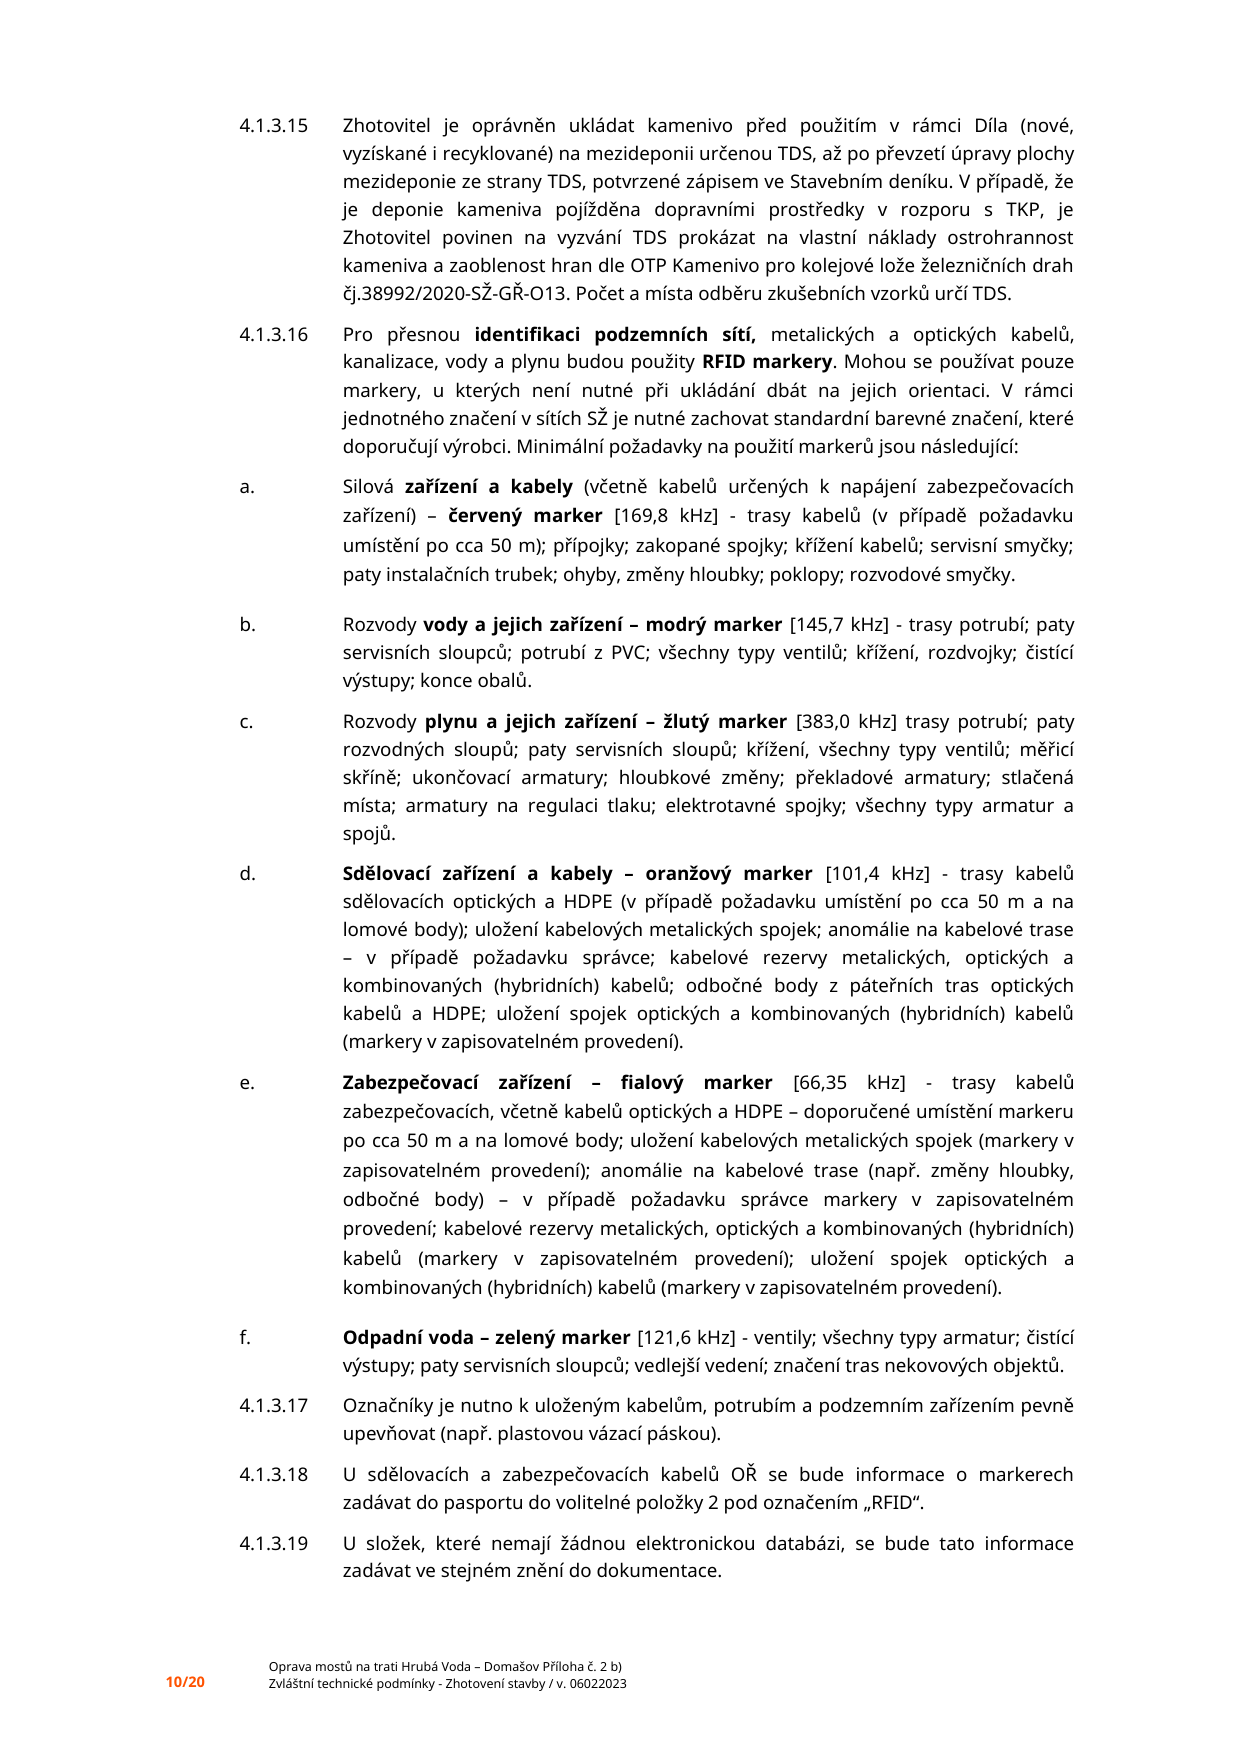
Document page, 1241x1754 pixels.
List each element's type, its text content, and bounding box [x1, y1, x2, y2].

text Označníky je nutno k uloženým kabelům, potrubím a podzemním zařízením pevně upevňovat (např. plastovou vázací páskou). [239, 1393, 1075, 1446]
list Odpadní voda – zelený marker [121,6 kHz] - ventily; všechny typy armatur; čistící výstupy; paty servisních sloupců; vedlejší vedení; značení tras nekovových objektů. [239, 1324, 1075, 1378]
text U složek, které nemají žádnou elektronickou databázi, se bude tato informace zadávat ve stejném znění do dokumentace. [239, 1530, 1075, 1583]
list Sdělovací zařízení a kabely – oranžový marker [101,4 kHz] - trasy kabelů sdělovacích optických a HDPE (v případě požadavku umístění po cca 50 m a na lomové body); uložení kabelových metalických spojek; anomálie na kabelové trase – v případě požadavku správce; kabelové rezervy metalických, optických a kombinovaných (hybridních) kabelů; odbočné body z páteřních tras optických kabelů a HDPE; uložení spojek optických a kombinovaných (hybridních) kabelů (markery v zapisovatelném provedení). [239, 861, 1075, 1054]
list Zabezpečovací zařízení – fialový marker [66,35 kHz] - trasy kabelů zabezpečovacích, včetně kabelů optických a HDPE – doporučené umístění markeru po cca 50 m a na lomové body; uložení kabelových metalických spojek (markery v zapisovatelném provedení); anomálie na kabelové trase (např. změny hloubky, odbočné body) – v případě požadavku správce markery v zapisovatelném provedení; kabelové rezervy metalických, optických a kombinovaných (hybridních) kabelů (markery v zapisovatelném provedení); uložení spojek optických a kombinovaných (hybridních) kabelů (markery v zapisovatelném provedení). [239, 1069, 1075, 1299]
text U sdělovacích a zabezpečovacích kabelů OŘ se bude informace o markerech zadávat do pasportu do volitelné položky 2 pod označením „RFID“. [239, 1461, 1075, 1515]
list Silová zařízení a kabely (včetně kabelů určených k napájení zabezpečovacích zařízení) – červený marker [169,8 kHz] - trasy kabelů (v případě požadavku umístění po cca 50 m); přípojky; zakopané spojky; křížení kabelů; servisní smyčky; paty instalačních trubek; ohyby, změny hloubky; poklopy; rozvodové smyčky. [239, 473, 1075, 587]
list Rozvody plynu a jejich zařízení – žlutý marker [383,0 kHz] trasy potrubí; paty rozvodných sloupů; paty servisních sloupů; křížení, všechny typy ventilů; měřicí skříně; ukončovací armatury; hloubkové změny; překladové armatury; stlačená místa; armatury na regulaci tlaku; elektrotavné spojky; všechny typy armatur a spojů. [239, 708, 1075, 846]
text Zhotovitel je oprávněn ukládat kamenivo před použitím v rámci Díla (nové, vyzískané i recyklované) na mezideponii určenou TDS, až po převzetí úpravy plochy mezideponie ze strany TDS, potvrzené zápisem ve Stavebním deníku. V případě, že je deponie kameniva pojížděna dopravními prostředky v rozporu s TKP, je Zhotovitel povinen na vyzvání TDS prokázat na vlastní náklady ostrohrannost kameniva a zaoblenost hran dle OTP Kamenivo pro kolejové lože železničních drah čj.38992/2020-SŽ-GŘ-O13. Počet a místa odběru zkušebních vzorků určí TDS. [239, 112, 1075, 306]
text Pro přesnou identifikaci podzemních sítí, metalických a optických kabelů, kanalizace, vody a plynu budou použity RFID markery. Mohou se používat pouze markery, u kterých není nutné při ukládání dbát na jejich orientaci. V rámci jednotného značení v sítích SŽ je nutné zachovat standardní barevné značení, které doporučují výrobci. Minimální požadavky na použití markerů jsou následující: [239, 321, 1075, 458]
list Rozvody vody a jejich zařízení – modrý marker [145,7 kHz] - trasy potrubí; paty servisních sloupců; potrubí z PVC; všechny typy ventilů; křížení, rozdvojky; čistící výstupy; konce obalů. [239, 611, 1075, 693]
